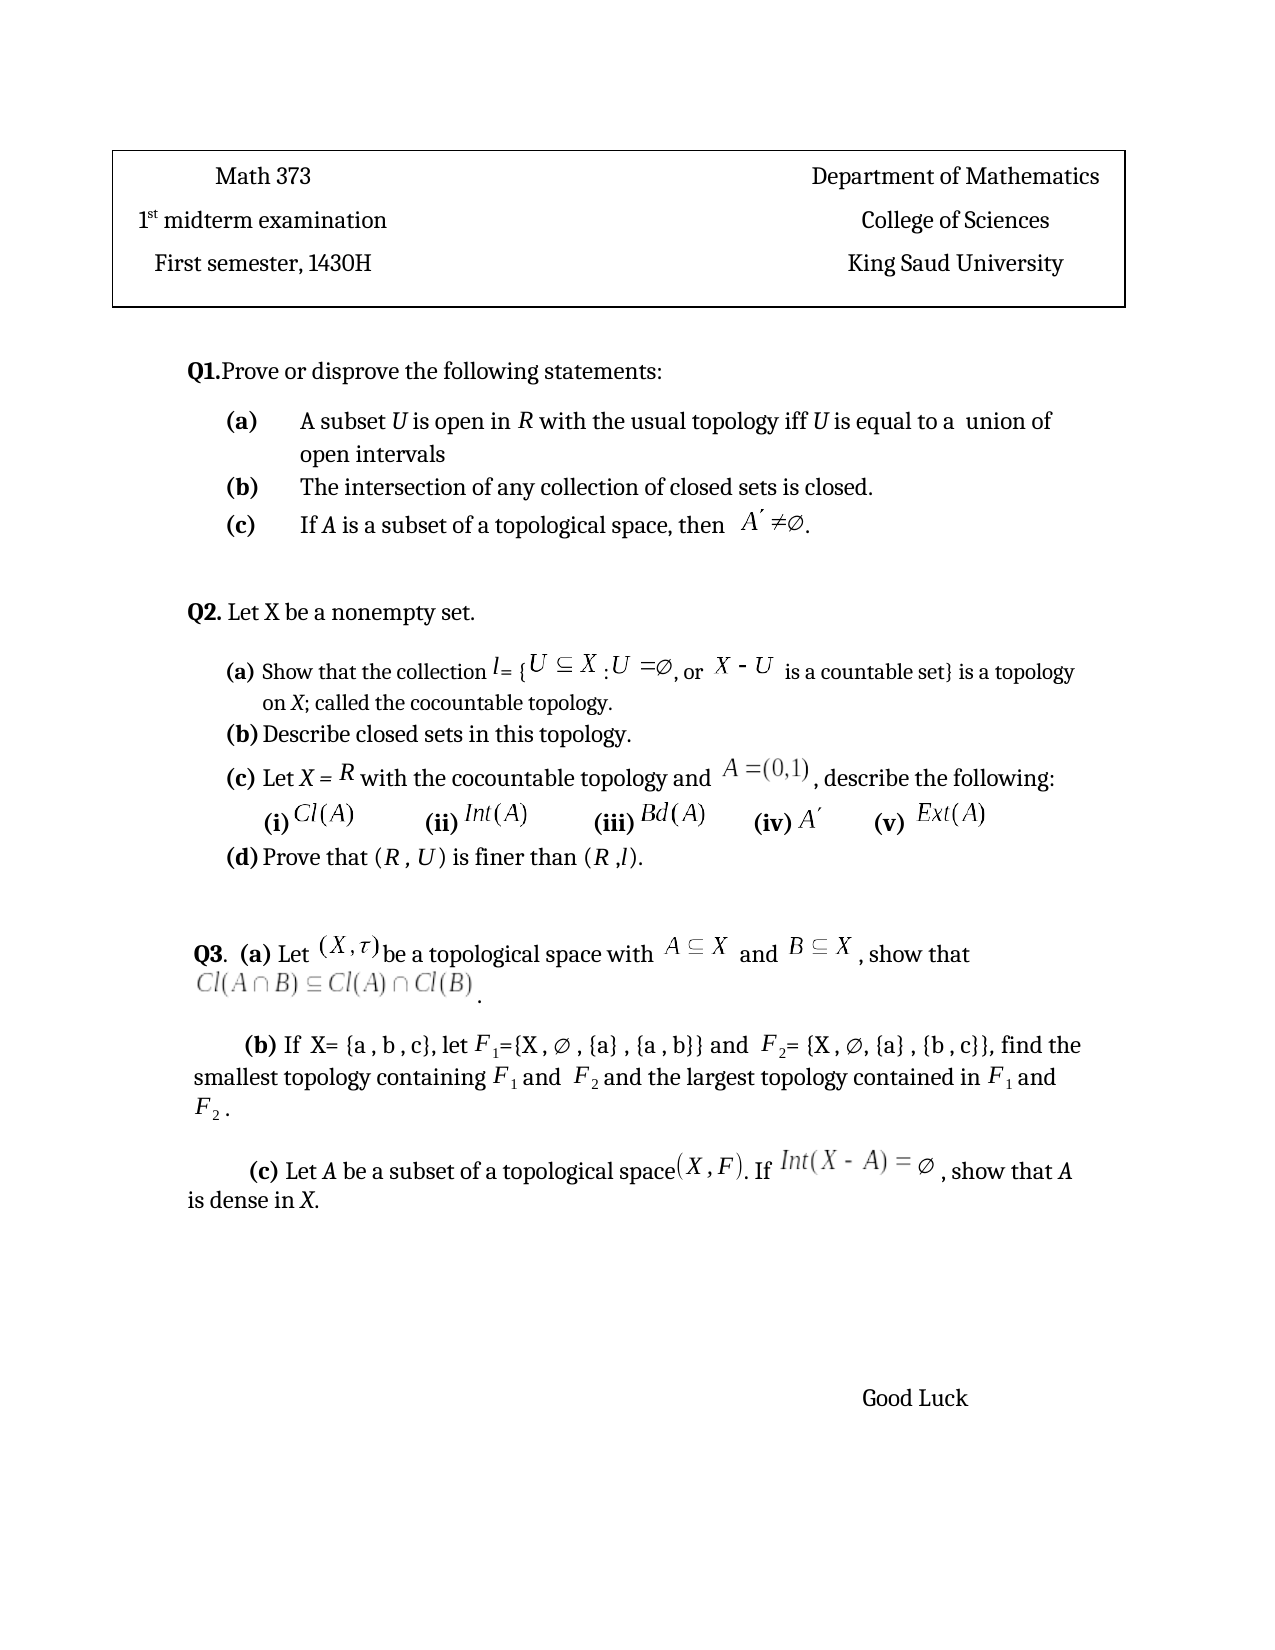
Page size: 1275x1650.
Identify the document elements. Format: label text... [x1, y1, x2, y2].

list Show that the collection = {:, or is a countable set} is a topology on X; called the cocountable topology. [225, 647, 1087, 716]
list (i) (ii) (iii) (iv) (v) [262, 797, 1087, 837]
list A subset U is open in with the usual topology iff U is equal to a union of open intervals [225, 407, 1087, 468]
text Good Luck [187, 1384, 1087, 1413]
list If A is a subset of a topological space, then . [225, 506, 1087, 539]
list Prove that ( , ) is finer than ( ,). [225, 843, 1087, 872]
text Q2. Let X be a nonempty set. [187, 598, 1087, 626]
text Q1.Prove or disprove the following statements: [187, 357, 1087, 386]
list Let X = with the cocountable topology and , describe the following: [225, 753, 1087, 793]
text Q3. (a) Let be a topological space with and , show that . [194, 930, 1087, 1009]
list The intersection of any collection of closed sets is closed. [225, 473, 1087, 501]
text (c) Let A be a subset of a topological space. If , show that A is dense in X. [187, 1145, 1087, 1215]
list Describe closed sets in this topology. [225, 719, 1087, 748]
table_header [113, 151, 1124, 306]
text (b) If X= {a , b , c}, let ={X , , {a} , {a , b}} and = {X , , {a} , {b , c}}, find the smallest topology containing and and the largest topology contained in and . [194, 1030, 1087, 1124]
